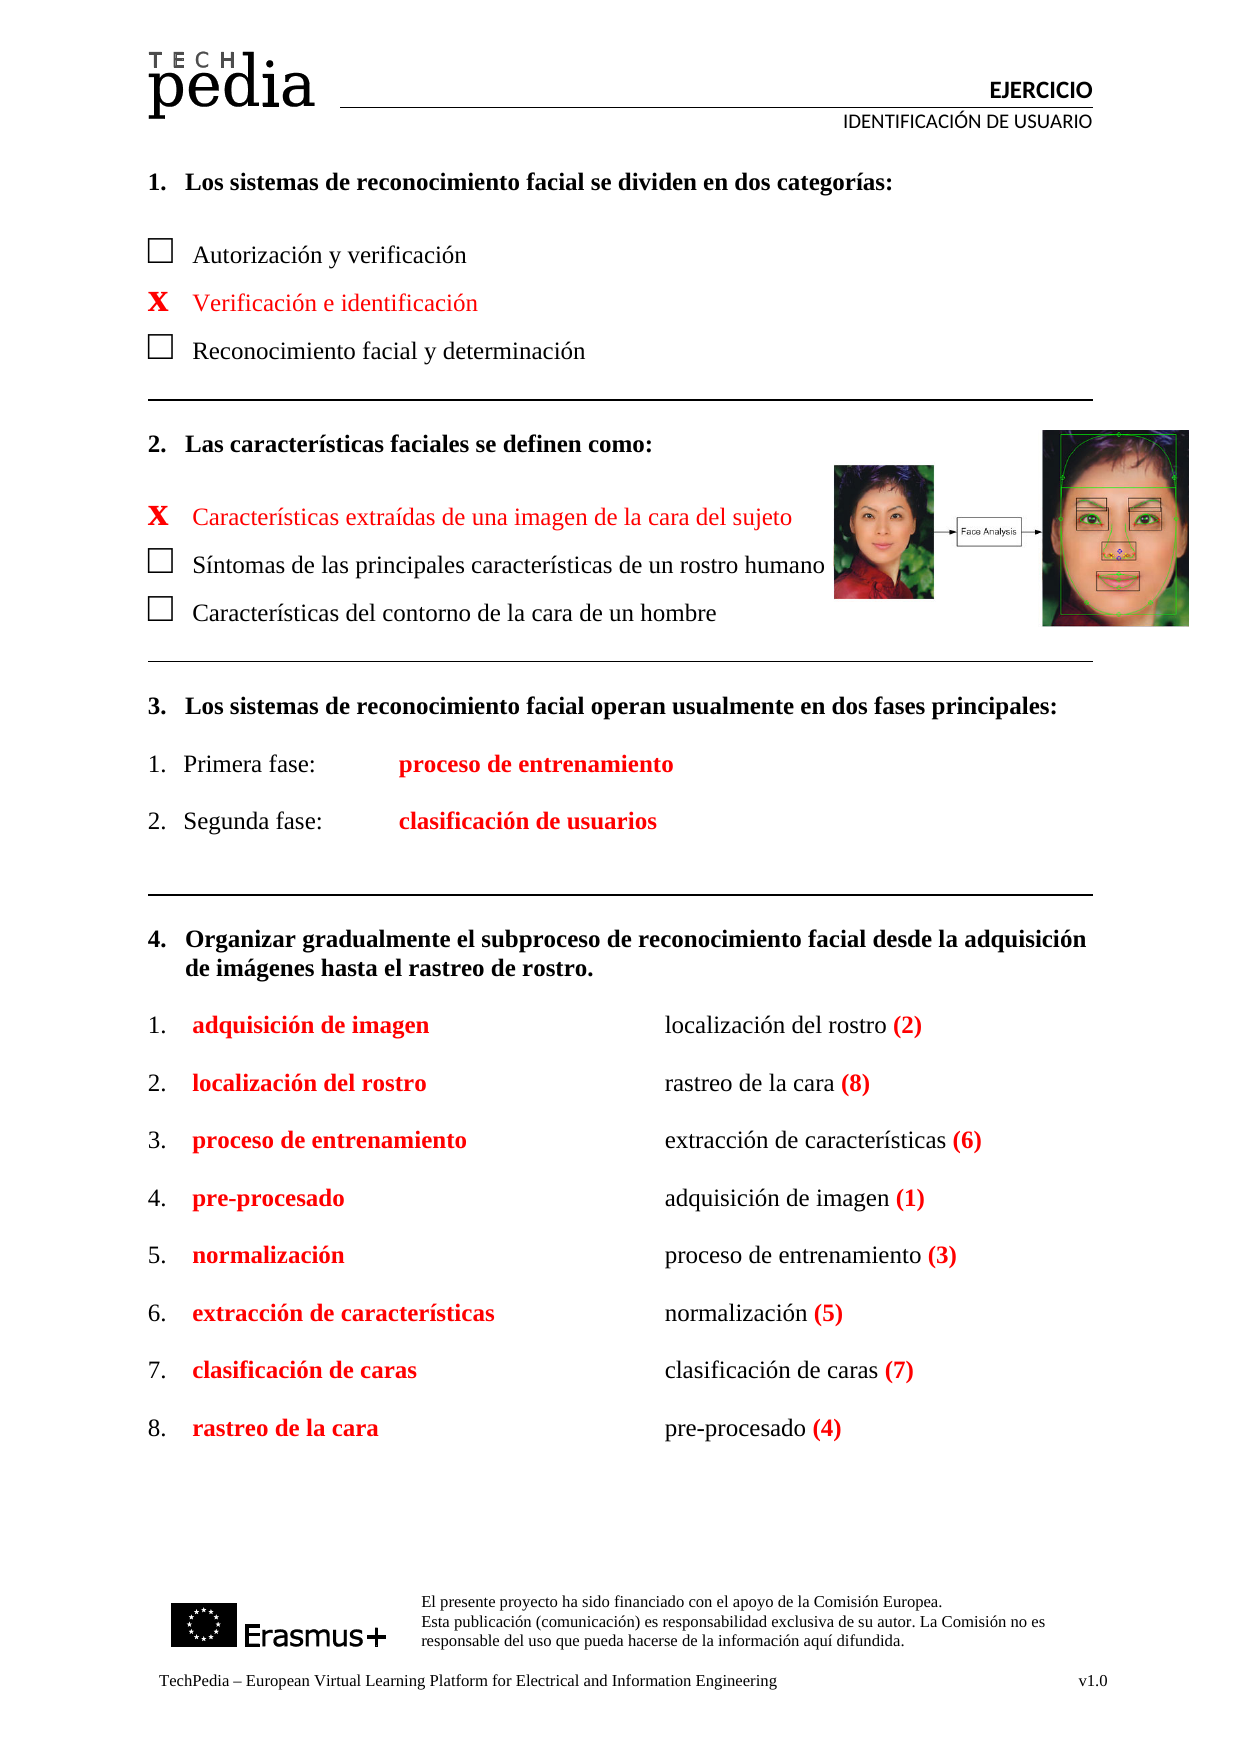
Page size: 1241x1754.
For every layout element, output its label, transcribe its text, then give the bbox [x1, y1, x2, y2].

list 1. Primera fase: proceso de entrenamiento [148, 749, 1093, 777]
text 8. rastreo de la cara pre-procesado (4) [148, 1413, 1093, 1442]
text Organizar gradualmente el subproceso de reconocimiento facial desde la adquisición de imágenes hasta el rastreo de rostro. [148, 924, 1093, 982]
text Los sistemas de reconocimiento facial operan usualmente en dos fases principales: [148, 691, 1093, 720]
text 7. clasificación de caras clasificación de caras (7) [148, 1356, 1093, 1384]
text Los sistemas de reconocimiento facial se dividen en dos categorías: [148, 167, 1093, 196]
text 4. pre-procesado adquisición de imagen (1) [148, 1183, 1093, 1212]
list 2. Segunda fase: clasificación de usuarios [148, 806, 1093, 835]
text x Características extraídas de una imagen de la cara del sujeto [148, 487, 833, 535]
text x Verificación e identificación [148, 273, 1093, 321]
text 3. proceso de entrenamiento extracción de características (6) [148, 1126, 1093, 1154]
text □ Autorización y verificación [148, 225, 1093, 273]
text Las características faciales se definen como: [148, 429, 1093, 458]
text 5. normalización proceso de entrenamiento (3) [148, 1241, 1093, 1269]
text 2. localización del rostro rastreo de la cara (8) [148, 1068, 1093, 1097]
text □ Síntomas de las principales características de un rostro humano [148, 535, 833, 583]
text 1. adquisición de imagen localización del rostro (2) [148, 1011, 1093, 1039]
picture [833, 430, 1189, 627]
text 6. extracción de características normalización (5) [148, 1298, 1093, 1327]
text □ Reconocimiento facial y determinación [148, 321, 1093, 369]
text □ Características del contorno de la cara de un hombre [148, 583, 1093, 631]
